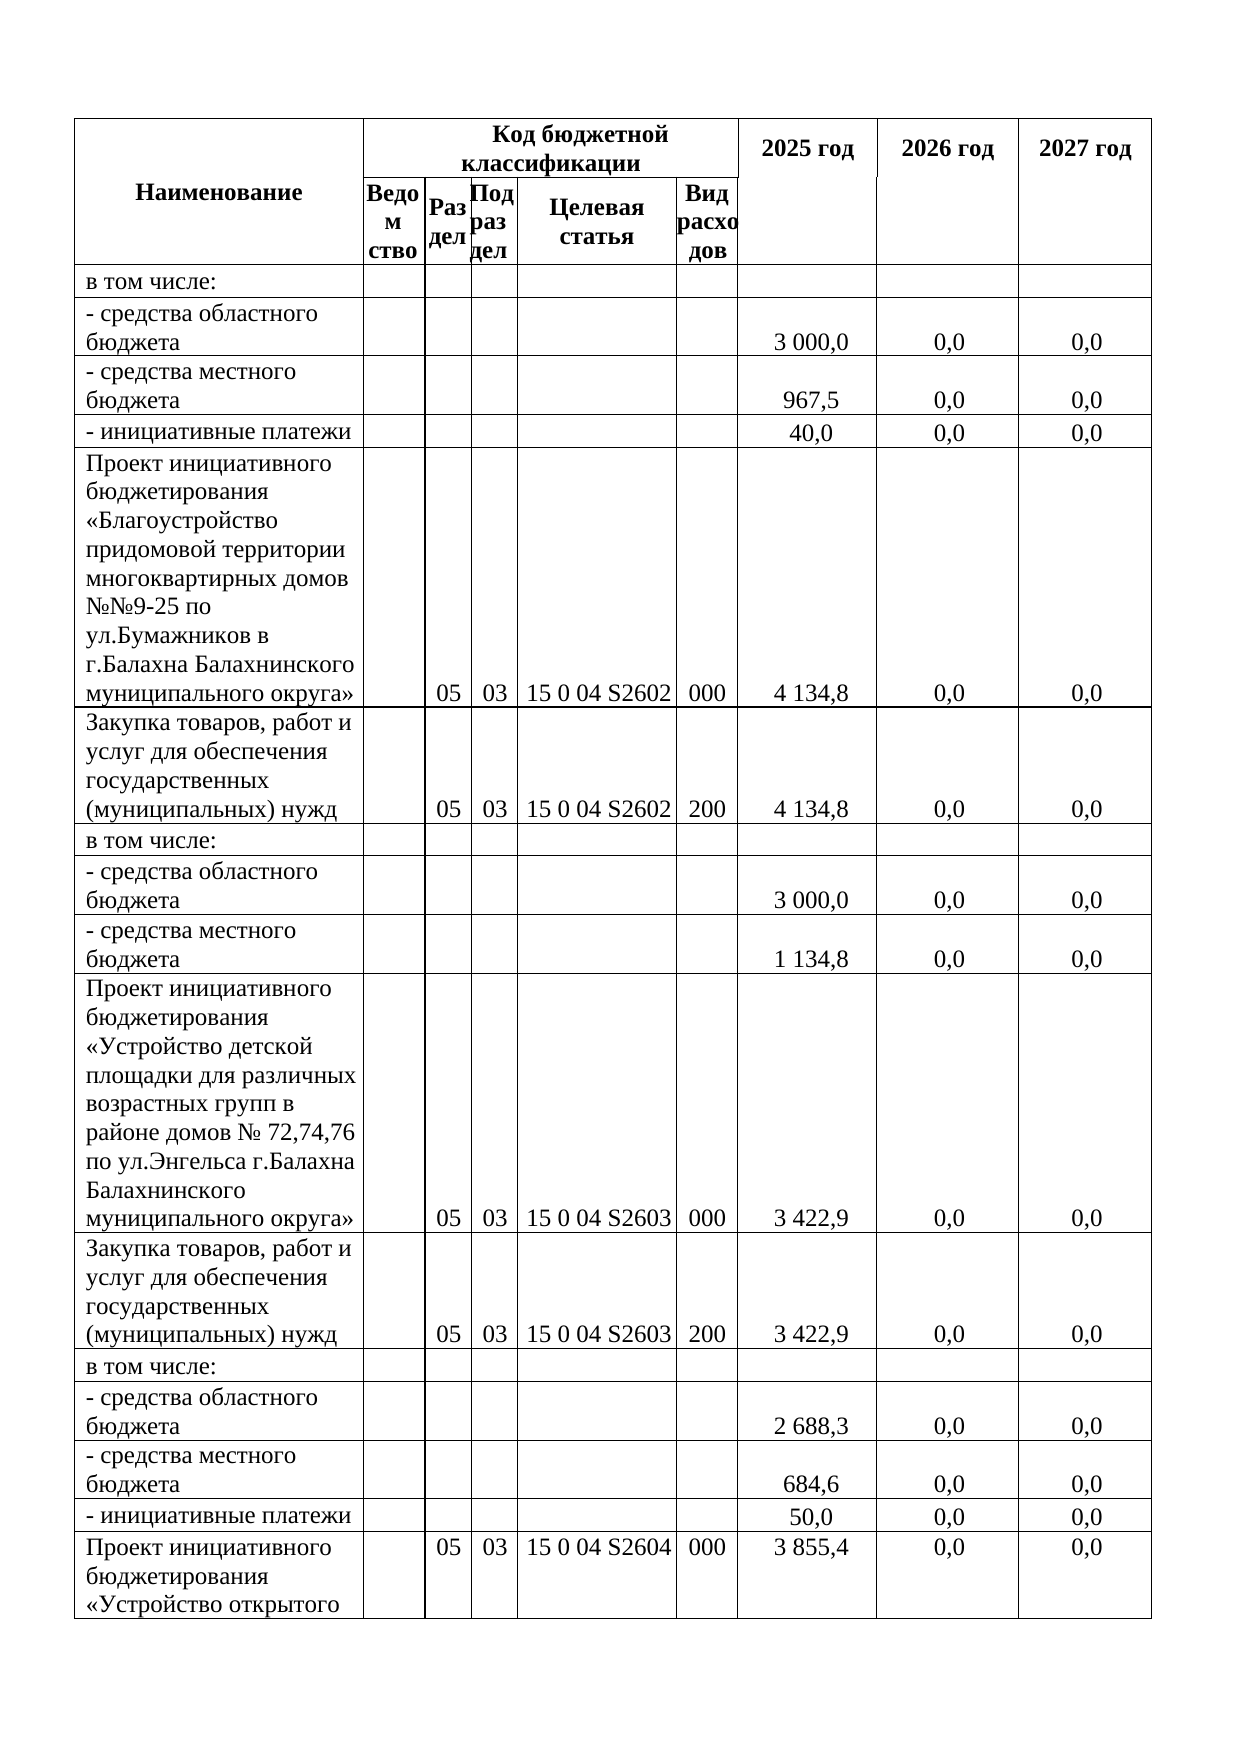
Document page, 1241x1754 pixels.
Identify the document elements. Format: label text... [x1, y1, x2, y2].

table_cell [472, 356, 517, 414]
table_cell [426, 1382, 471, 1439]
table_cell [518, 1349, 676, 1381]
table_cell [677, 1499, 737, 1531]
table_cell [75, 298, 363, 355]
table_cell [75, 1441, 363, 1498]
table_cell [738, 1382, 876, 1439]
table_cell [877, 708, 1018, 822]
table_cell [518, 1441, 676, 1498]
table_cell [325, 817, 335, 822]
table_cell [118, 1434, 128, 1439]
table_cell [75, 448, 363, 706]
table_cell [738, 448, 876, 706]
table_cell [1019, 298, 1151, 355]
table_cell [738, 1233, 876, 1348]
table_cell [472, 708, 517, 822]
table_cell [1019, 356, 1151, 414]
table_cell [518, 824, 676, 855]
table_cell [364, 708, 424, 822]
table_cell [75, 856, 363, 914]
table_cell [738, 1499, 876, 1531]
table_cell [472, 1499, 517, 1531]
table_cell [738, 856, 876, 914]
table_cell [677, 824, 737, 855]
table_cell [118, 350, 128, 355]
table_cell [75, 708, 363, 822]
table_header Код бюджетной классификации [364, 119, 738, 177]
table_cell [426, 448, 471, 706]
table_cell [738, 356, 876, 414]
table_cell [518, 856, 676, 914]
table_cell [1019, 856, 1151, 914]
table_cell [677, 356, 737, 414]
table_cell [738, 177, 876, 264]
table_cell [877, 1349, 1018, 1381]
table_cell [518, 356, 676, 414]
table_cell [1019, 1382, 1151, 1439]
table_header 2026 год [878, 119, 1018, 177]
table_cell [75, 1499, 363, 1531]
table_cell Целевая статья [518, 178, 676, 264]
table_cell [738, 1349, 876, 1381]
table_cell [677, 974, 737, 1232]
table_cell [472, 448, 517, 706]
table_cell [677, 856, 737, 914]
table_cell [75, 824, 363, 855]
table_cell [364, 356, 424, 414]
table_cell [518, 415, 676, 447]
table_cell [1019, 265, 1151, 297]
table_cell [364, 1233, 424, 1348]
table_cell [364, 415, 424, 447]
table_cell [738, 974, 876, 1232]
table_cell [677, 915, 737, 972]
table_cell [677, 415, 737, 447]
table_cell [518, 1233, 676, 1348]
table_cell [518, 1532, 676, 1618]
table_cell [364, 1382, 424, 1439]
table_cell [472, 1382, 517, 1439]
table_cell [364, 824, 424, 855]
table_header 2025 год [739, 119, 877, 177]
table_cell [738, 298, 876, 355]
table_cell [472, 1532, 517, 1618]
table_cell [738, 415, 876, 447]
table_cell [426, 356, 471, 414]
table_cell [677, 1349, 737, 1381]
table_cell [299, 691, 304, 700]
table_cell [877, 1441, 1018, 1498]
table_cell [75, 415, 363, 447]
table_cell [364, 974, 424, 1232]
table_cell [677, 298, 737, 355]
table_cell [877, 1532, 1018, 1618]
table_header Наименование [75, 119, 363, 264]
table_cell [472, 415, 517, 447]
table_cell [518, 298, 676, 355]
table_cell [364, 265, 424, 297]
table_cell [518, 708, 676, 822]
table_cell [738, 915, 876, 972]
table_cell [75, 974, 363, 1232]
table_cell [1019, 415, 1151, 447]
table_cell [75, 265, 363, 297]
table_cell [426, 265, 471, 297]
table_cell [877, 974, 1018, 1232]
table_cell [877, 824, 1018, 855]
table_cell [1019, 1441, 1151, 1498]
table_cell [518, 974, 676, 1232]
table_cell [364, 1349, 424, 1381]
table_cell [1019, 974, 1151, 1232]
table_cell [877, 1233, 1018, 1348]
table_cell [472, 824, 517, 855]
table_cell [1019, 177, 1151, 264]
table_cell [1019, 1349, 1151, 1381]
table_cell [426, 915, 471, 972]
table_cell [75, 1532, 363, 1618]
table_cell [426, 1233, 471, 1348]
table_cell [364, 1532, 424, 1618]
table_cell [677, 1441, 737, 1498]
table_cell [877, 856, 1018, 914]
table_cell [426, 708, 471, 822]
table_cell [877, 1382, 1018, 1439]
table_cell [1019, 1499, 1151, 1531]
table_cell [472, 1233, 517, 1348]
table_cell Ведом ство [364, 178, 424, 264]
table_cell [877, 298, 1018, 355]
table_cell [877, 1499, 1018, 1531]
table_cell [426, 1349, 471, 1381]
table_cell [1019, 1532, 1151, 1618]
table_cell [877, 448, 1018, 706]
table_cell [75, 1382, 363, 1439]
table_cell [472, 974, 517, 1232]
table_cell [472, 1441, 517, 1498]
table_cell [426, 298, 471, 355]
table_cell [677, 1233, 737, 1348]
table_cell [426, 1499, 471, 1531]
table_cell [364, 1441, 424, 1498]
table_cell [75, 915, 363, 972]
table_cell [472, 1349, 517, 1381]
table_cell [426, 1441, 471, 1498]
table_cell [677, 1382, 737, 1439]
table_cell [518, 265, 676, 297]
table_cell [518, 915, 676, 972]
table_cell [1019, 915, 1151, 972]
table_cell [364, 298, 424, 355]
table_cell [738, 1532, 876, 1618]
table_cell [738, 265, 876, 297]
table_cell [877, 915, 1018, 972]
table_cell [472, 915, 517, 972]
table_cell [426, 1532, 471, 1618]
table_cell [877, 177, 1018, 264]
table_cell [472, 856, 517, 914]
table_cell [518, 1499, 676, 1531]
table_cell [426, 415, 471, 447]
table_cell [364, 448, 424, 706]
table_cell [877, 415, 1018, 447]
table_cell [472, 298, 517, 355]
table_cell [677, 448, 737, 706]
table_cell Под раз дел [472, 178, 517, 264]
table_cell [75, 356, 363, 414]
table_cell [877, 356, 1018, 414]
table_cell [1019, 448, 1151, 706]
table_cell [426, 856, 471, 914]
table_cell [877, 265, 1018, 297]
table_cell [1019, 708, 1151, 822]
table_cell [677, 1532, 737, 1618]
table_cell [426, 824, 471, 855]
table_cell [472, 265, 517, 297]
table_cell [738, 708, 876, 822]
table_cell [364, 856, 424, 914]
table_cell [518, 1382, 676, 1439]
table_header 2027 год [1019, 119, 1151, 177]
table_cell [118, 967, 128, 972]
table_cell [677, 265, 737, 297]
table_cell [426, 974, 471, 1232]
table_cell Вид расходов [677, 178, 737, 264]
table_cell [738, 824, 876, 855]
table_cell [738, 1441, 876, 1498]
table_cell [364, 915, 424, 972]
table_cell Раз дел [426, 178, 471, 264]
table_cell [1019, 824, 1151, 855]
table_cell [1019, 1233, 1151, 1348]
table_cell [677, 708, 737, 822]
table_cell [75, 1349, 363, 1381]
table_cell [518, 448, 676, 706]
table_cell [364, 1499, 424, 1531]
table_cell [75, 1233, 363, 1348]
